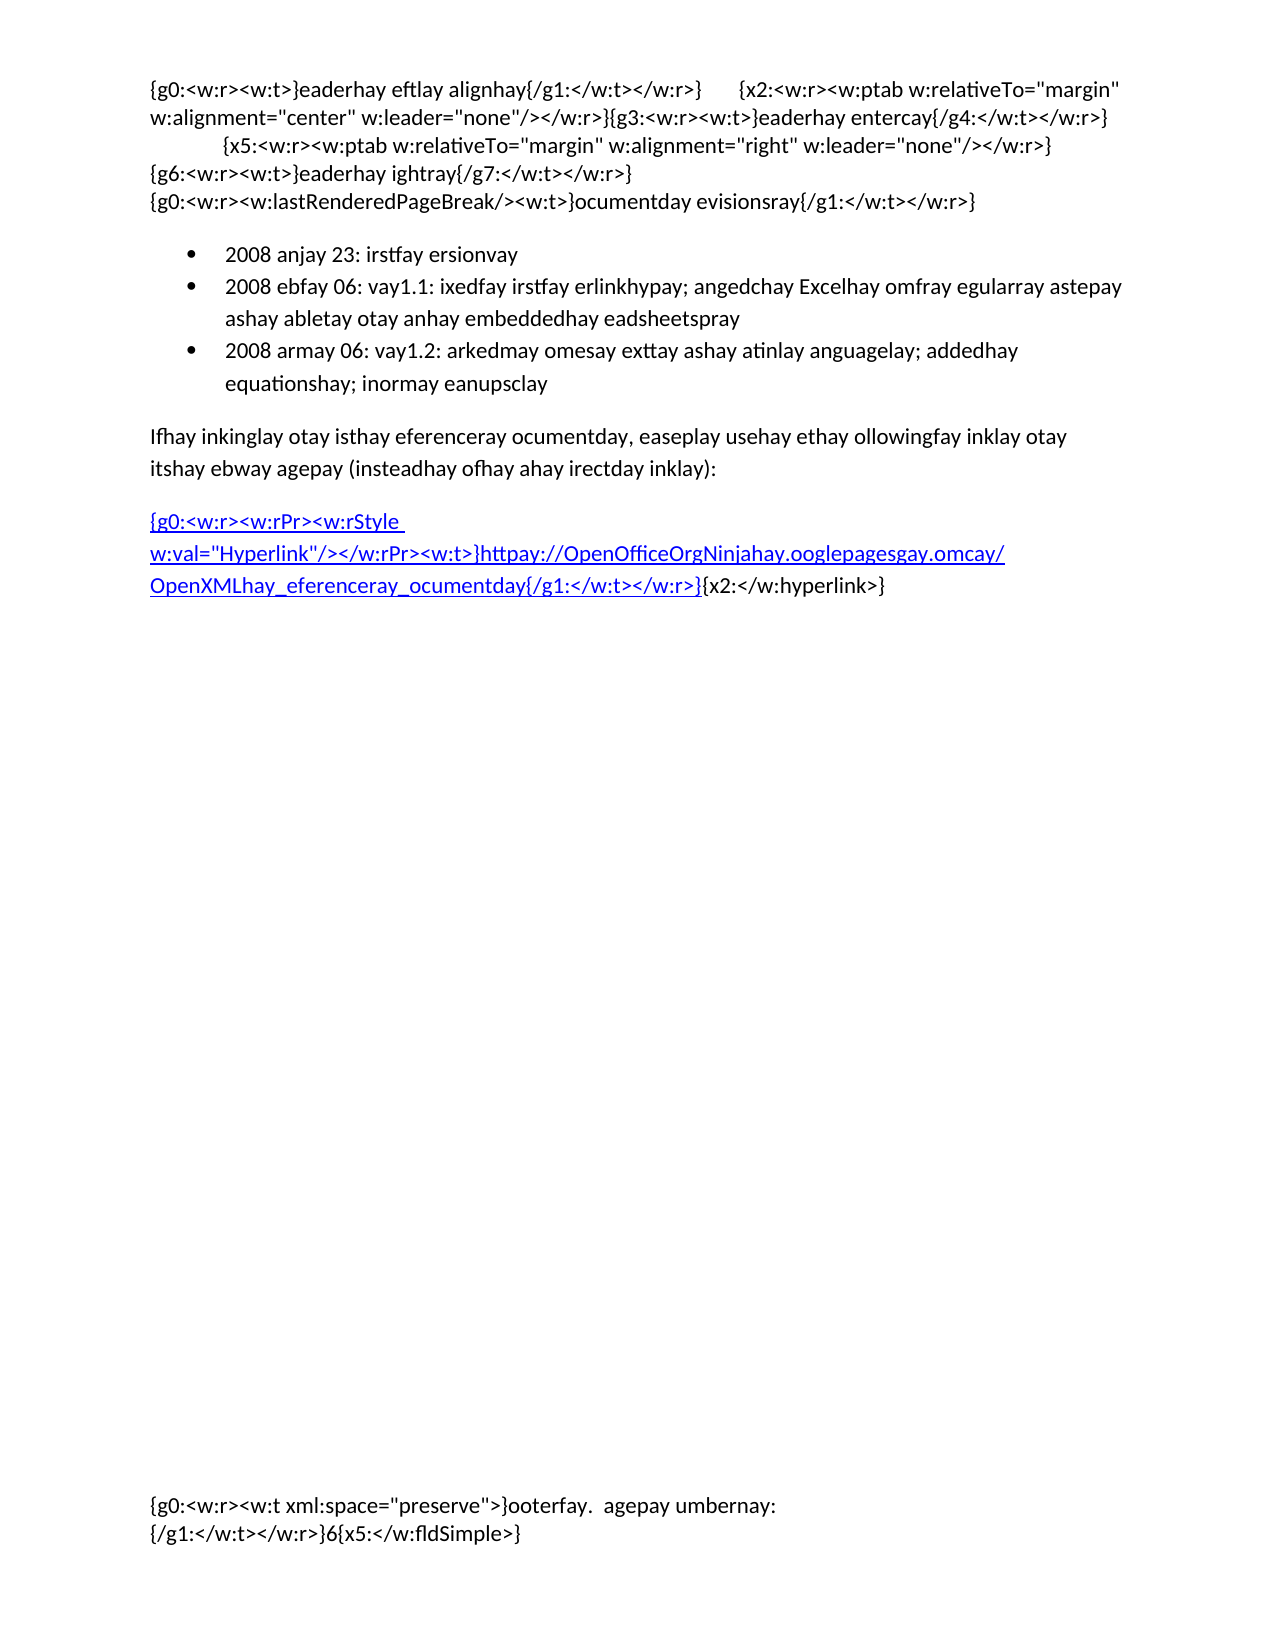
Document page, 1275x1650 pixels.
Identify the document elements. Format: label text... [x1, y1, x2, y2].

text Ifhay inkinglay otay isthay eferenceray ocumentday, easeplay usehay ethay ollowingfay inklay otay itshay ebway agepay (insteadhay ofhay ahay irectday inklay): [150, 422, 1125, 482]
list 2008 armay 06: vay1.2: arkedmay omesay exttay ashay atinlay anguagelay; addedhay equationshay; inormay eanupsclay [187, 337, 1125, 397]
list 2008 anjay 23: irstfay ersionvay [187, 240, 1125, 268]
text {g0:<w:r><w:rPr><w:rStyle w:val="Hyperlink"/></w:rPr><w:t>}httpay://OpenOfficeOrgNinjahay.ooglepagesgay.omcay/OpenXMLhay_eferenceray_ocumentday{/g1:</w:t></w:r>}{x2:</w:hyperlink>} [150, 507, 1125, 599]
list 2008 ebfay 06: vay1.1: ixedfay irstfay erlinkhypay; angedchay Excelhay omfray egularray astepay ashay abletay otay anhay embeddedhay eadsheetspray [187, 272, 1125, 332]
text {g0:<w:r><w:lastRenderedPageBreak/><w:t>}ocumentday evisionsray{/g1:</w:t></w:r>} [150, 187, 1125, 215]
